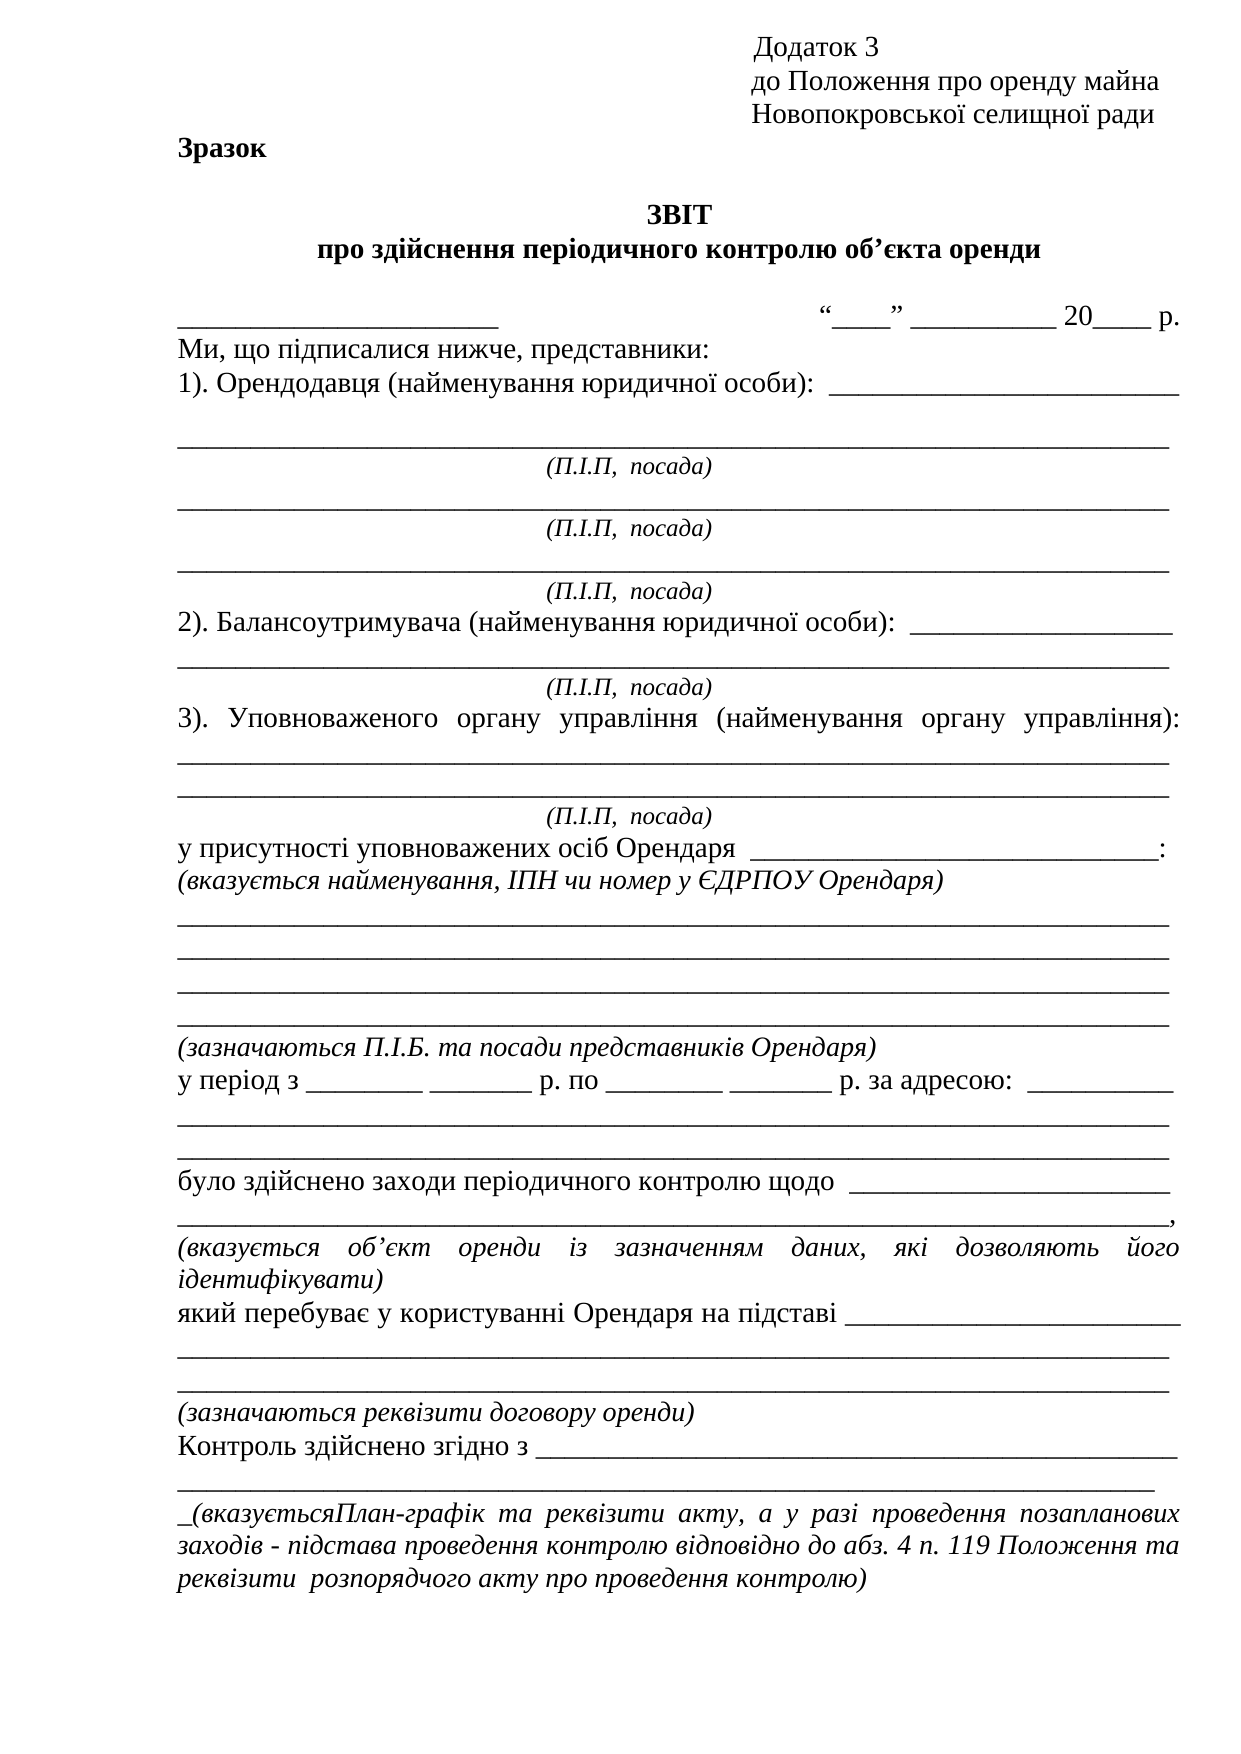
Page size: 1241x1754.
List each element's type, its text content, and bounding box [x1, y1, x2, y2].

text Контроль здійснено згідно з ____________________________________________ [177, 1428, 1181, 1461]
text 1). Орендодавця (найменування юридичної особи): ________________________ [177, 365, 1181, 398]
text ____________________________________________________________________(вказуєтьсяПлан-графік та реквізити акту, а у разі проведення позапланових заходів - підстава проведення контролю відповідно до абз. 4 п. 119 Положення та реквізити розпорядчого акту про проведення контролю) [177, 1461, 1181, 1593]
text у період з ________ _______ р. по ________ _______ р. за адресою: __________ [177, 1062, 1181, 1096]
text (вказується найменування, ІПН чи номер у ЄДРПОУ Орендаря) [177, 863, 1181, 896]
text ____________________________________________________________________, [177, 1196, 1181, 1230]
text Новопокровської селищної ради [546, 97, 1181, 130]
text ____________________________________________________________________ [177, 418, 1181, 451]
text ____________________________________________________________________ було здійснено заходи періодичного контролю щодо ______________________ [177, 1129, 1181, 1196]
text (П.І.П, посада) [472, 451, 1181, 480]
text ____________________________________________________________________ [177, 638, 1181, 672]
text (П.І.П, посада) [472, 672, 1181, 700]
text Ми, що підписалися нижче, представники: [177, 331, 1181, 365]
text ________________________________________________________________________________________________________________________________________ ________________________________________________________________________________________________________________________________________ [177, 896, 1181, 1030]
text ____________________________________________________________________ [177, 767, 1181, 801]
text 2). Балансоутримувача (найменування юридичної особи): __________________ [177, 604, 1181, 638]
text ____________________________________________________________________ [177, 480, 1181, 513]
text ______________________ “____” __________ 20____ р. [177, 298, 1181, 331]
text Додаток 3 [177, 29, 1181, 63]
text (П.І.П, посада) [472, 576, 1181, 604]
text ЗВІТ [177, 197, 1181, 231]
text про здійснення періодичного контролю об’єкта оренди [177, 231, 1181, 264]
text який перебуває у користуванні Орендаря на підставі _______________________ ____________________________________________________________________ ____________________________________________________________________ (зазначаються реквізити договору оренди) [177, 1295, 1181, 1428]
text (вказується об’єкт оренди із зазначенням даних, які дозволяють його ідентифікувати) [177, 1230, 1181, 1295]
text у присутності уповноважених осіб Орендаря ____________________________: [177, 830, 1181, 863]
text 3). Уповноваженого органу управління (найменування органу управління): ____________________________________________________________________ [177, 700, 1181, 767]
text (П.І.П, посада) [472, 801, 1181, 830]
text Зразок [177, 130, 1181, 164]
text ____________________________________________________________________ [177, 1096, 1181, 1129]
text (зазначаються П.І.Б. та посади представників Орендаря) [177, 1030, 1181, 1062]
text до Положення про оренду майна [546, 63, 1181, 97]
text (П.І.П, посада) [472, 513, 1181, 542]
text ____________________________________________________________________ [177, 542, 1181, 576]
